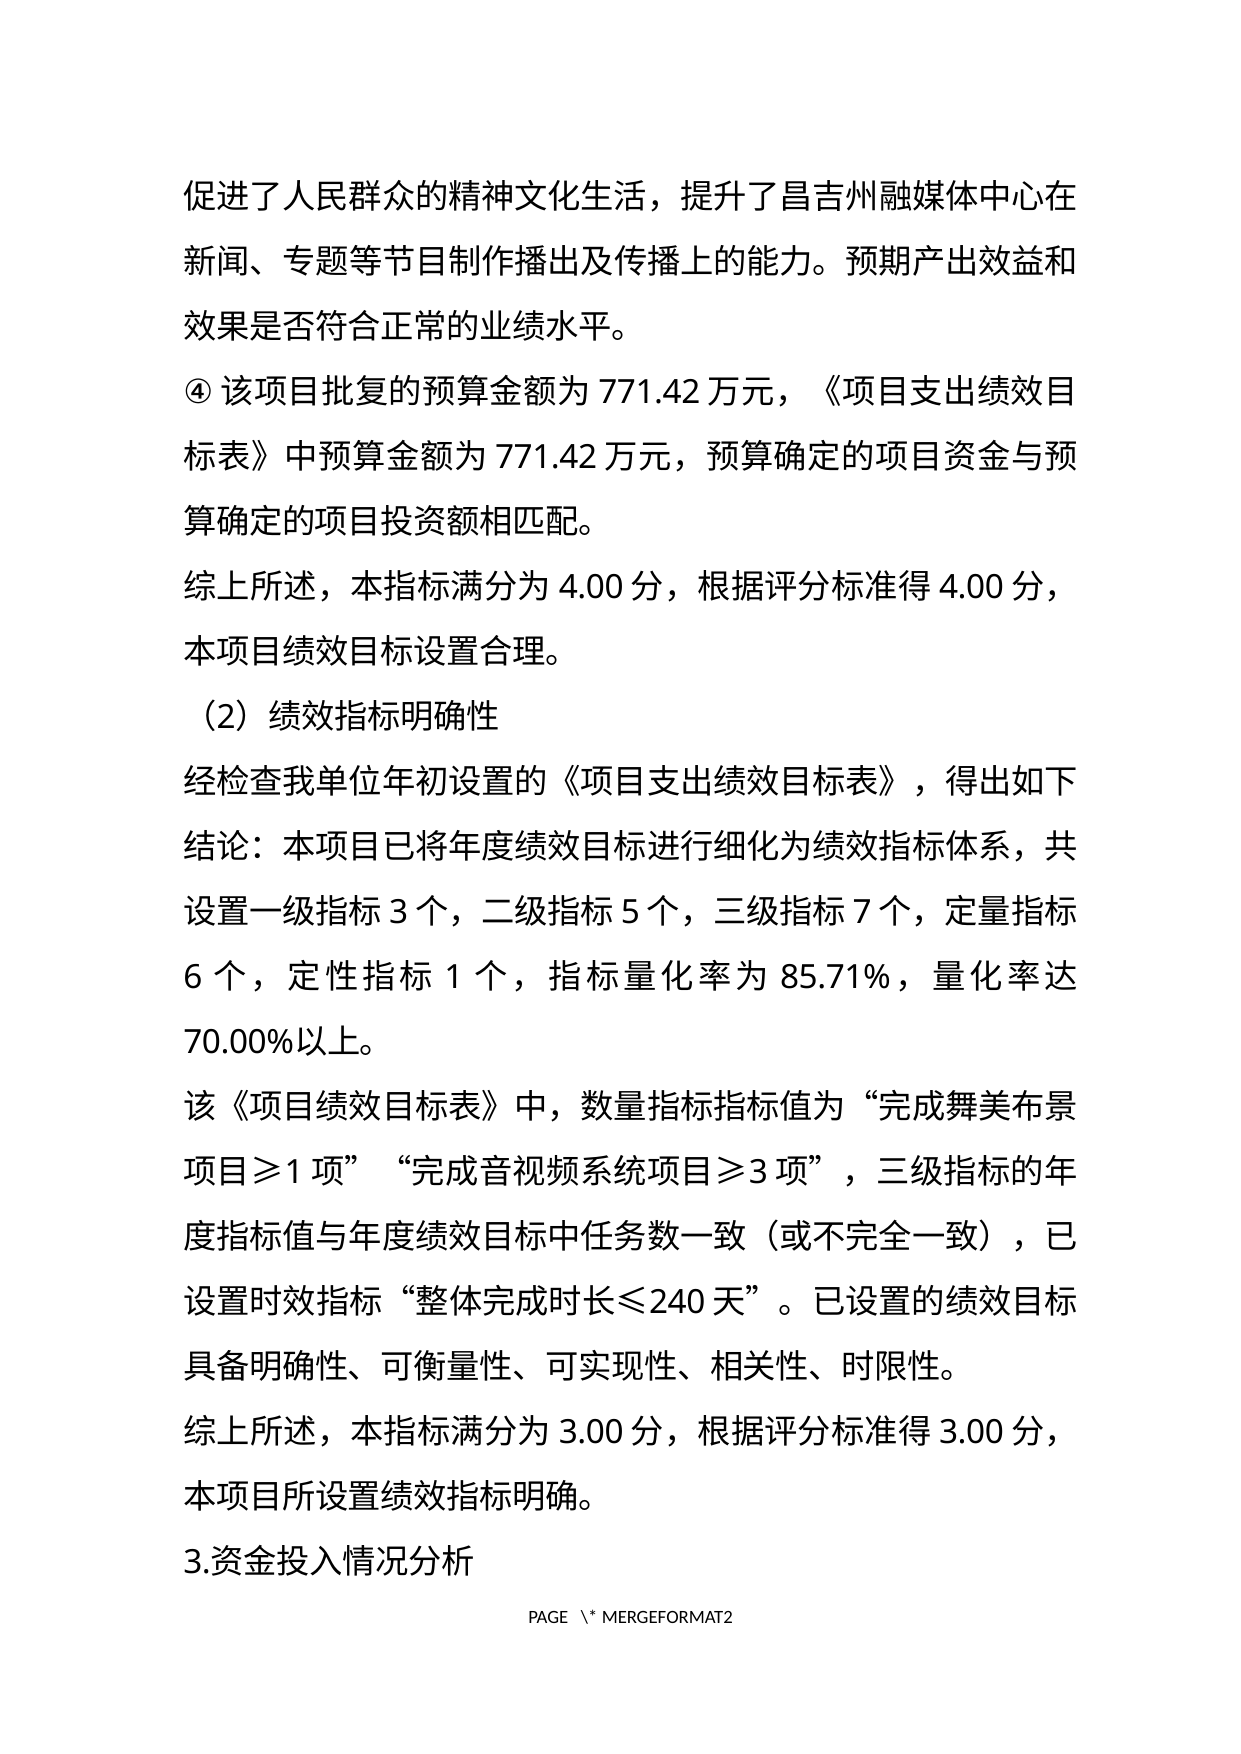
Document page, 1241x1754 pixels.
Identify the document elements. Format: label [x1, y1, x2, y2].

text [183, 162, 1078, 1592]
